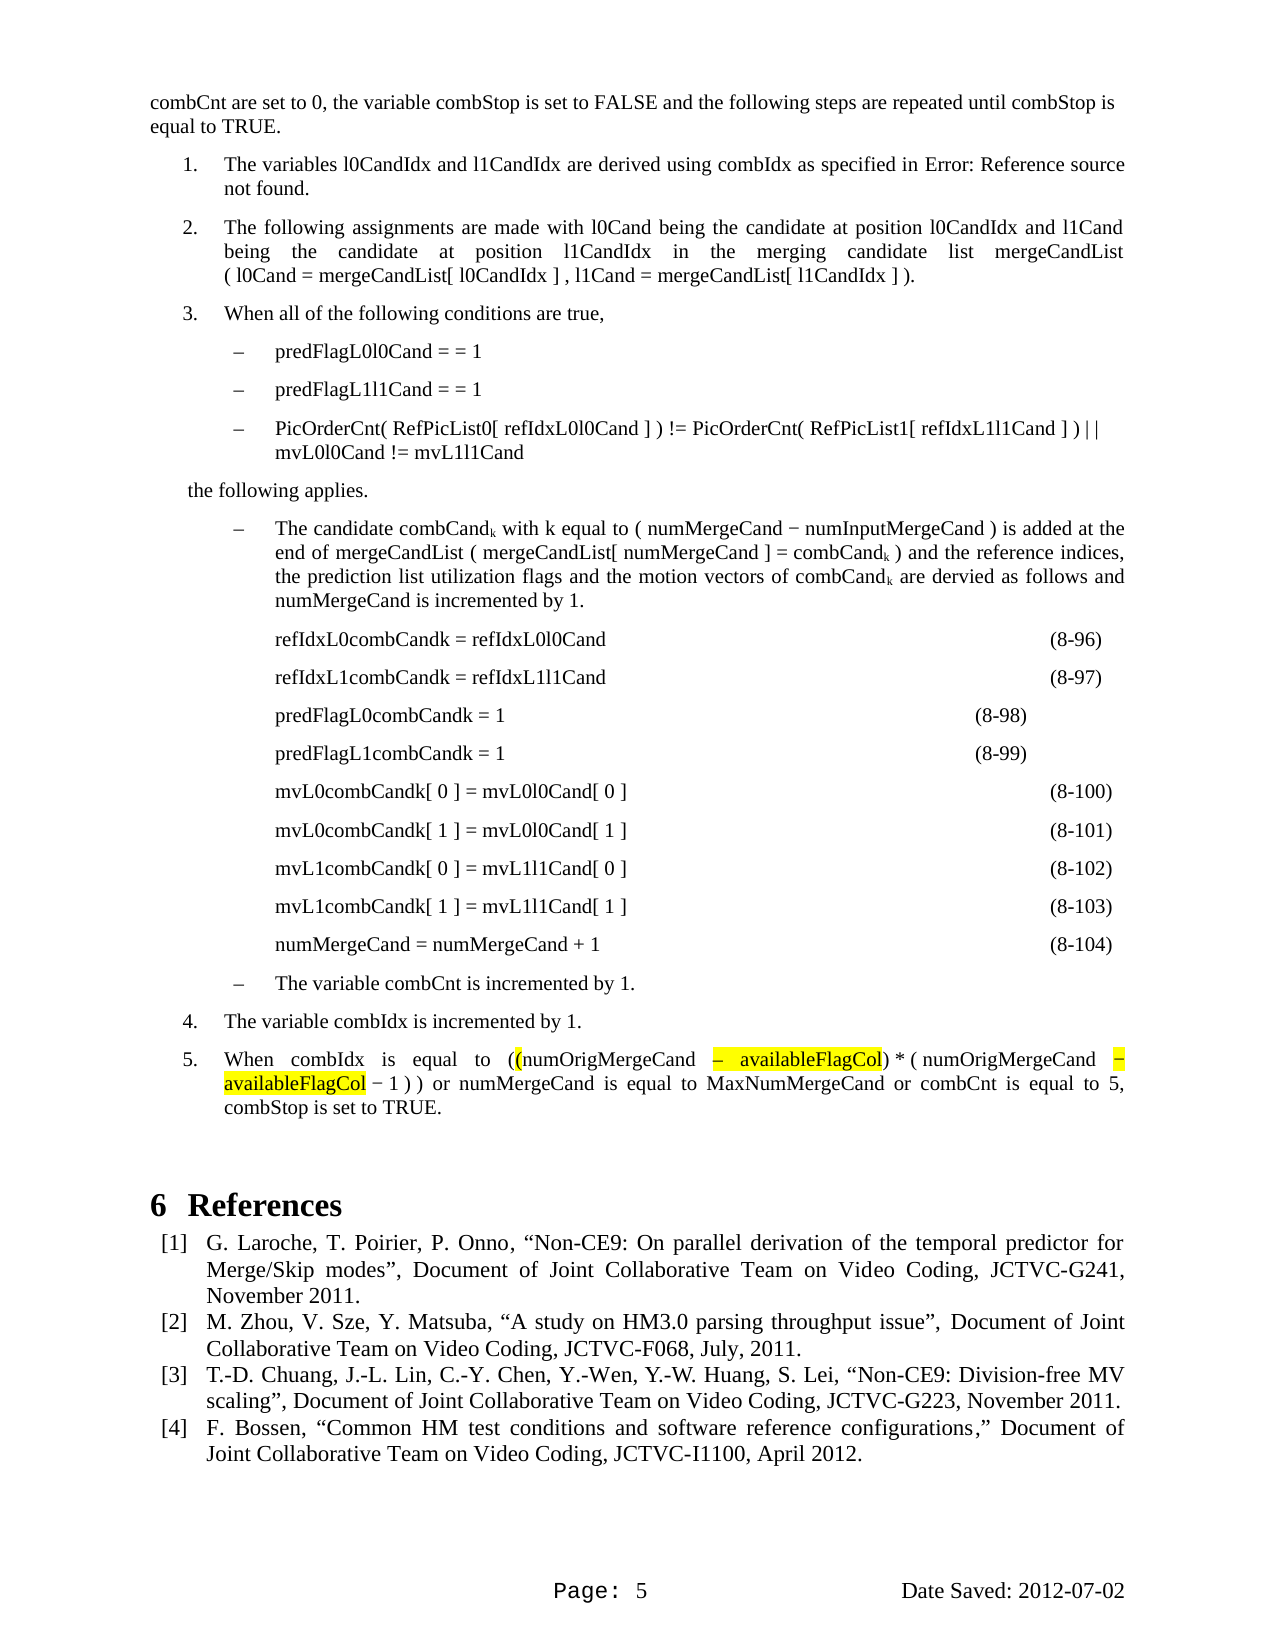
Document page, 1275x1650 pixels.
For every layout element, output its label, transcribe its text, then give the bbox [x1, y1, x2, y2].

list F. Bossen, “Common HM test conditions and software reference configurations,” Document of Joint Collaborative Team on Video Coding, JCTVC-I1100, April 2012. [187, 1414, 1125, 1467]
list The following assignments are made with l0Cand being the candidate at position l0CandIdx and l1Cand being the candidate at position l1CandIdx in the merging candidate list mergeCandList ( l0Cand = mergeCandList[ l0CandIdx ] , l1Cand = mergeCandList[ l1CandIdx ] ). [182, 214, 1125, 287]
subtitle References [150, 1185, 1125, 1223]
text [150, 90, 1125, 138]
list The variable combIdx is incremented by 1. [182, 1009, 1125, 1033]
text mvL0combCandk[ 0 ] = mvL0l0Cand[ 0 ] (8-100) [275, 779, 1125, 803]
text mvL1combCandk[ 1 ] = mvL1l1Cand[ 1 ] (8-103) [275, 894, 1125, 918]
list T.-D. Chuang, J.-L. Lin, C.-Y. Chen, Y.-Wen, Y.-W. Huang, S. Lei, “Non-CE9: Division-free MV scaling”, Document of Joint Collaborative Team on Video Coding, JCTVC-G223, November 2011. [187, 1361, 1125, 1414]
text refIdxL1combCandk = refIdxL1l1Cand (8-97) [275, 665, 1125, 689]
text mvL0combCandk[ 1 ] = mvL0l0Cand[ 1 ] (8-101) [275, 818, 1125, 842]
text numMergeCand = numMergeCand + 1 (8-104) [275, 932, 1125, 956]
list predFlagL1l1Cand = = 1 [233, 377, 1125, 401]
text predFlagL1combCandk = 1 (8-99) [275, 741, 1125, 765]
list G. Laroche, T. Poirier, P. Onno, “Non-CE9: On parallel derivation of the temporal predictor for Merge/Skip modes”, Document of Joint Collaborative Team on Video Coding, JCTVC-G241, November 2011. [187, 1229, 1125, 1308]
list When combIdx is equal to ((numOrigMergeCand – availableFlagCol) * ( numOrigMergeCand − availableFlagCol − 1 ) ) or numMergeCand is equal to MaxNumMergeCand or combCnt is equal to 5, combStop is set to TRUE. [182, 1047, 1125, 1119]
text predFlagL0combCandk = 1 (8-98) [275, 703, 1125, 727]
list When all of the following conditions are true, [182, 301, 1125, 325]
list PicOrderCnt( RefPicList0[ refIdxL0l0Cand ] ) != PicOrderCnt( RefPicList1[ refIdxL1l1Cand ] ) | | mvL0l0Cand != mvL1l1Cand [233, 416, 1125, 464]
list The candidate combCandk with k equal to ( numMergeCand − numInputMergeCand ) is added at the end of mergeCandList ( mergeCandList[ numMergeCand ] = combCandk ) and the reference indices, the prediction list utilization flags and the motion vectors of combCandk are dervied as follows and numMergeCand is incremented by 1. [233, 516, 1125, 612]
list predFlagL0l0Cand = = 1 [233, 339, 1125, 363]
text mvL1combCandk[ 0 ] = mvL1l1Cand[ 0 ] (8-102) [275, 856, 1125, 880]
text refIdxL0combCandk = refIdxL0l0Cand (8-96) [275, 627, 1125, 651]
list The variable combCnt is incremented by 1. [233, 971, 1125, 995]
list M. Zhou, V. Sze, Y. Matsuba, “A study on HM3.0 parsing throughput issue”, Document of Joint Collaborative Team on Video Coding, JCTVC-F068, July, 2011. [187, 1308, 1125, 1361]
text the following applies. [182, 478, 1125, 502]
